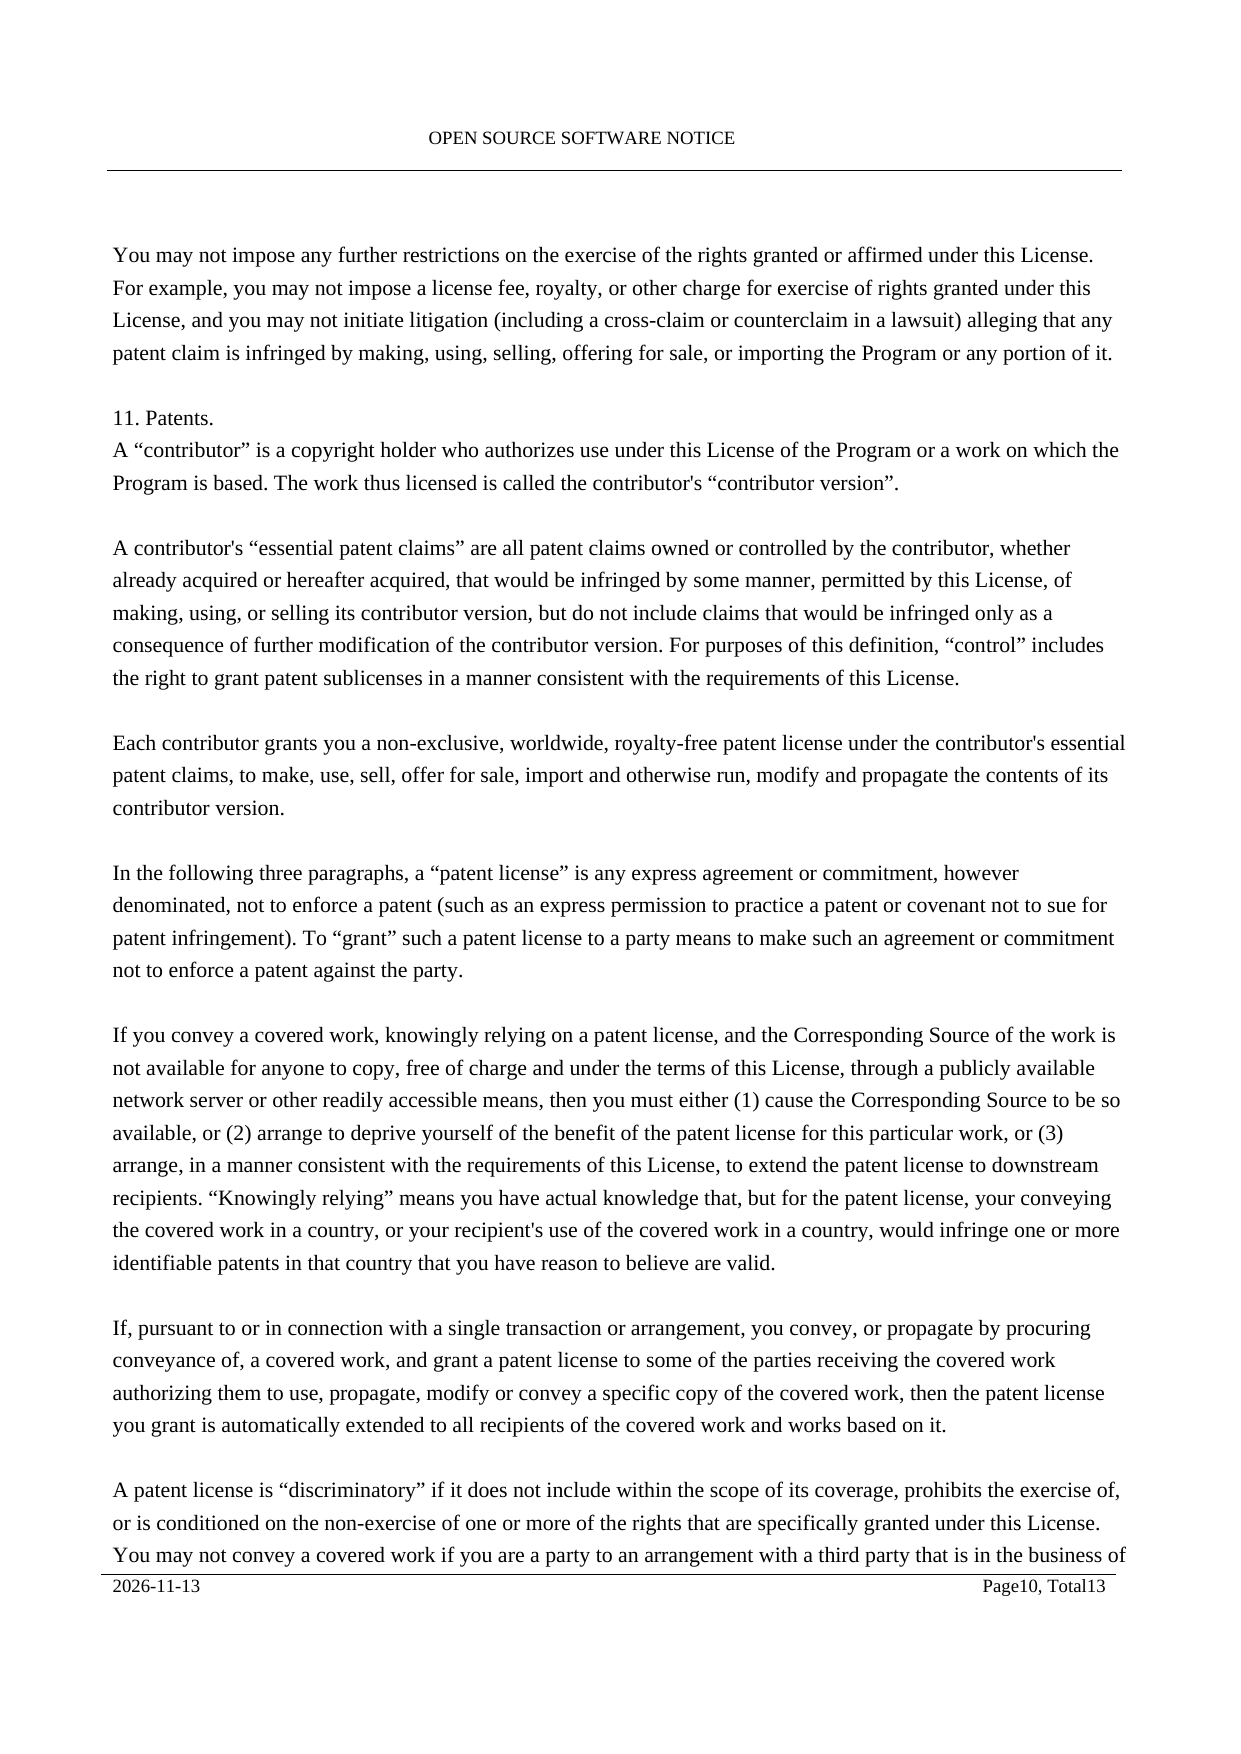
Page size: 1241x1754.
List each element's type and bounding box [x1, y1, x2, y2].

text [112, 206, 1128, 1571]
